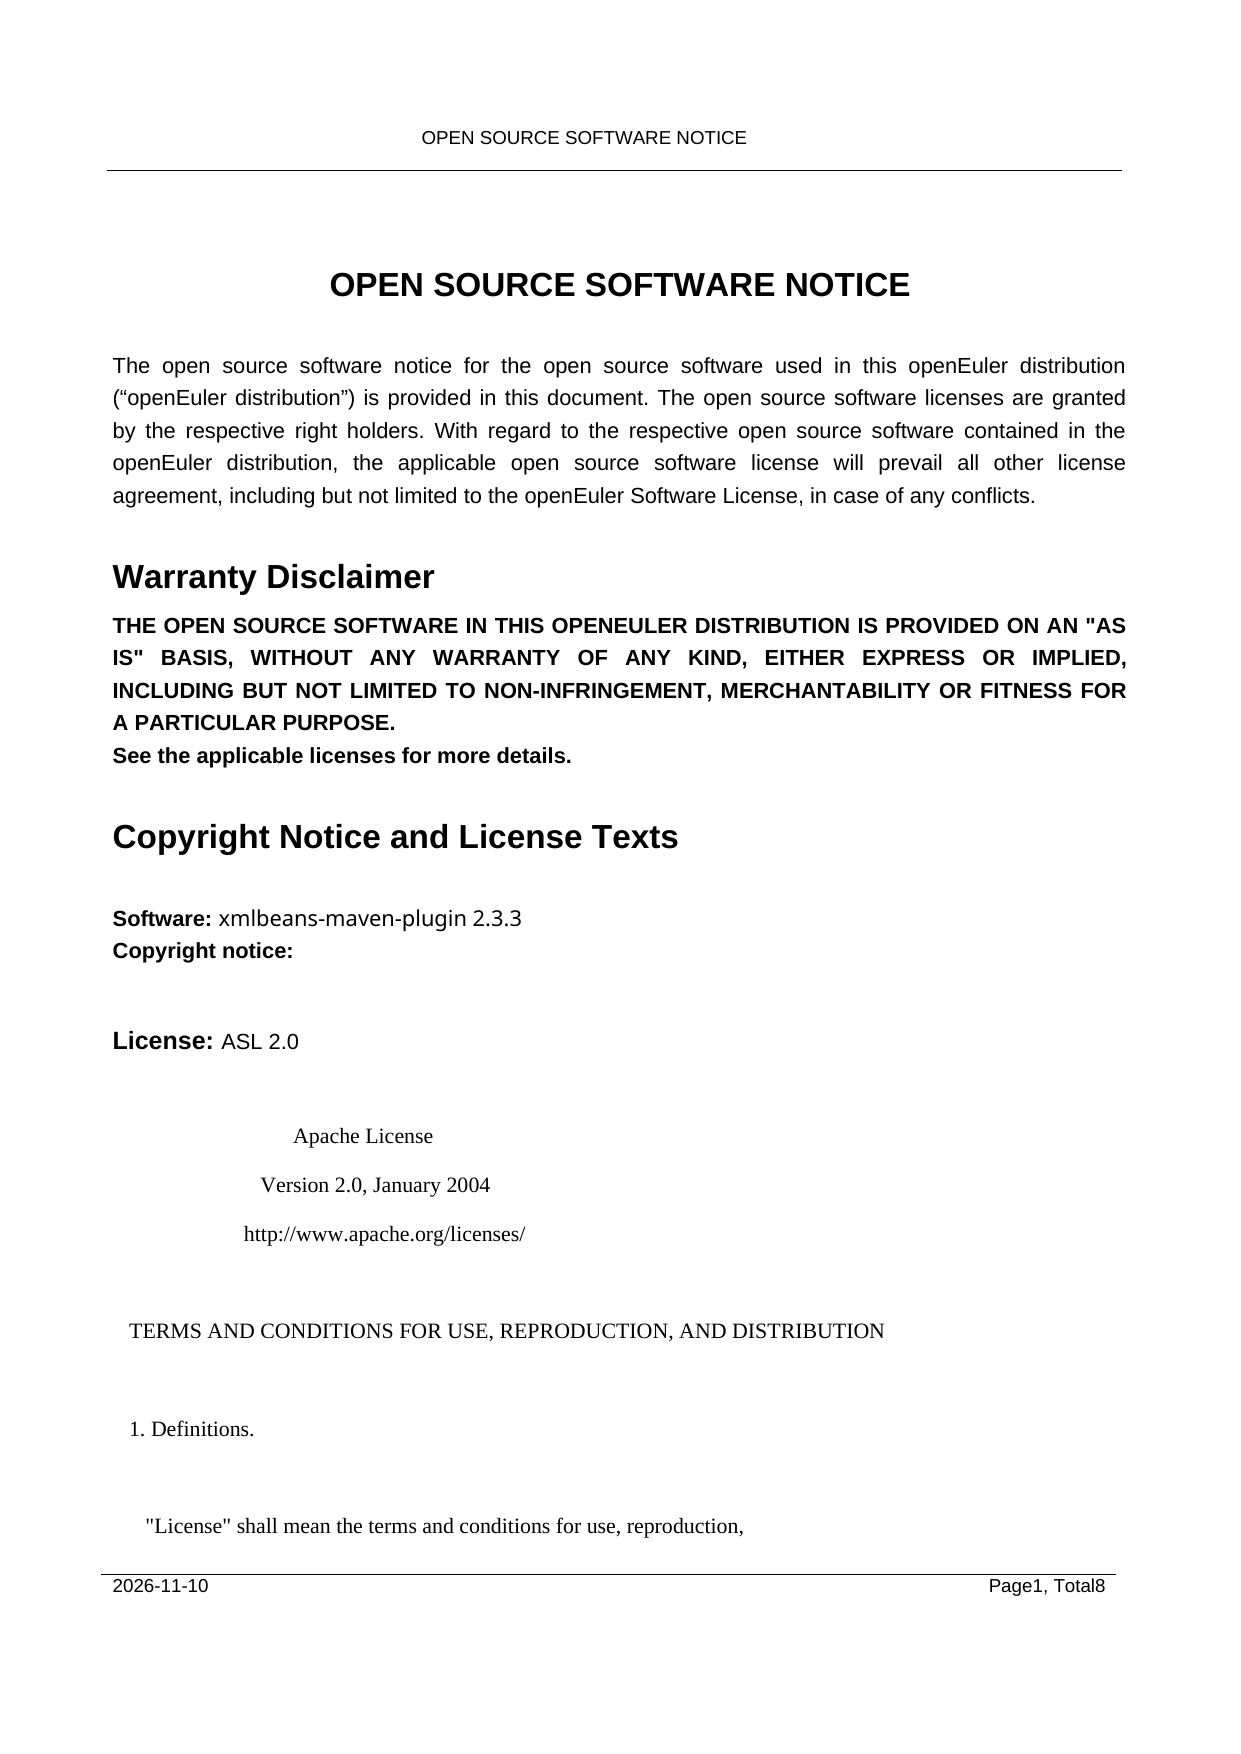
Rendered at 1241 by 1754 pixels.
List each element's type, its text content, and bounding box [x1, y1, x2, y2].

text Warranty Disclaimer [112, 544, 1128, 609]
text Copyright notice: [112, 934, 1128, 966]
text Copyright Notice and License Texts [112, 804, 1128, 869]
text OPEN SOURCE SOFTWARE NOTICE [112, 251, 1128, 316]
text License: ASL 2.0 [112, 1024, 1128, 1057]
text The open source software notice for the open source software used in this openEuler distribution (“openEuler distribution”) is provided in this document. The open source software licenses are granted by the respective right holders. With regard to the respective open source software contained in the openEuler distribution, the applicable open source software license will prevail all other license agreement, including but not limited to the openEuler Software License, in case of any conflicts. [112, 349, 1128, 511]
text Software: xmlbeans-maven-plugin 2.3.3 [112, 901, 1128, 934]
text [112, 1071, 1128, 1542]
text THE OPEN SOURCE SOFTWARE IN THIS OPENEULER DISTRIBUTION IS PROVIDED ON AN "AS IS" BASIS, WITHOUT ANY WARRANTY OF ANY KIND, EITHER EXPRESS OR IMPLIED, INCLUDING BUT NOT LIMITED TO NON-INFRINGEMENT, MERCHANTABILITY OR FITNESS FOR A PARTICULAR PURPOSE. See the applicable licenses for more details. [112, 609, 1128, 771]
